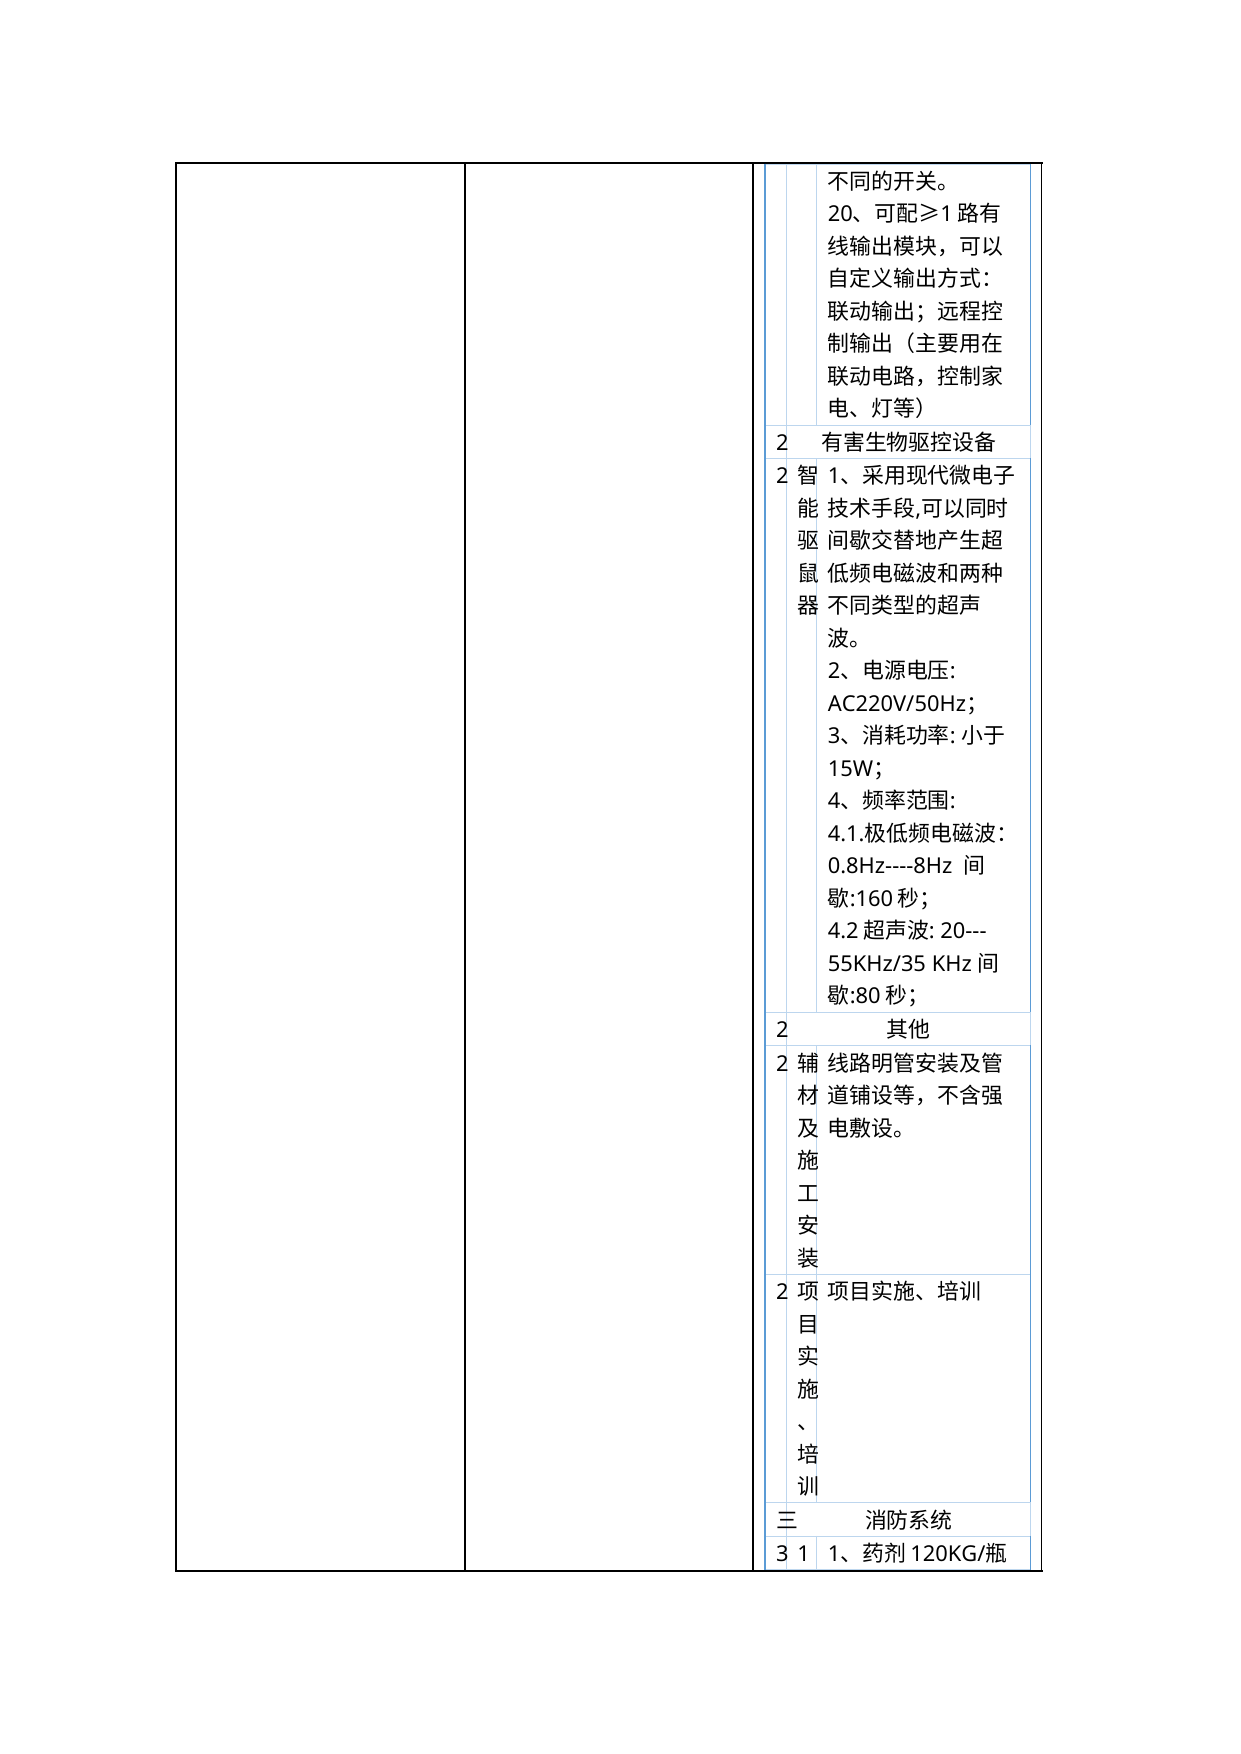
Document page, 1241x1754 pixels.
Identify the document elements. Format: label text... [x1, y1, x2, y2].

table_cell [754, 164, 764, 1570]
table_cell 1 [177, 164, 464, 1570]
table_cell [466, 164, 752, 1570]
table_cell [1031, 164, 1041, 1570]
